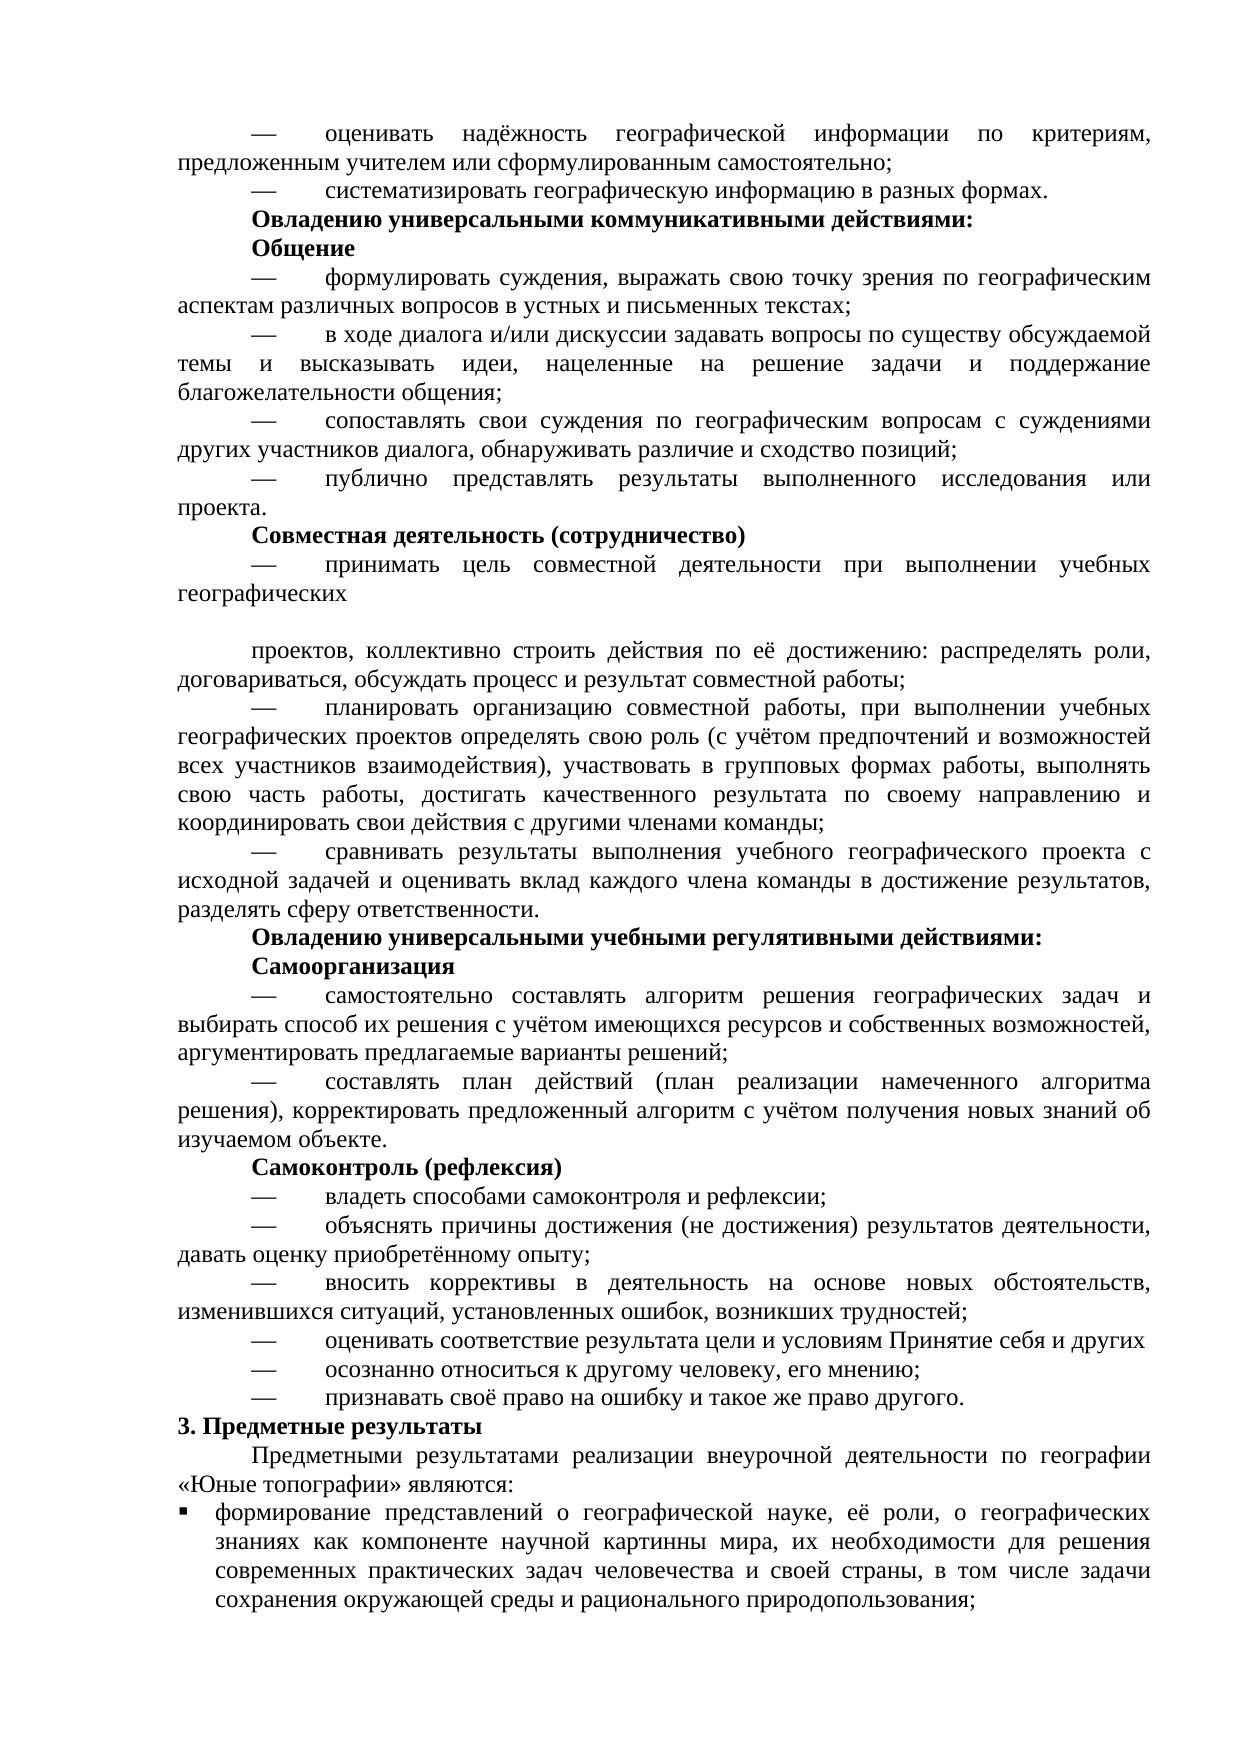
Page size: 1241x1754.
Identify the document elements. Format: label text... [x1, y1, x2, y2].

text — планировать организацию совместной работы, при выполнении учебных географических проектов определять свою роль (с учётом предпочтений и возможностей всех участников взаимодействия), участвовать в групповых формах работы, выполнять свою часть работы, достигать качественного результата по своему направлению и координировать свои действия с другими членами команды; [177, 692, 1152, 836]
text Овладению универсальными учебными регулятивными действиями: [177, 922, 1152, 951]
text — оценивать надёжность географической информации по критериям, предложенным учителем или сформулированным самостоятельно; [177, 118, 1152, 176]
text — осознанно относиться к другому человеку, его мнению; [177, 1354, 1152, 1382]
text Предметными результатами реализации внеурочной деятельности по географии «Юные топографии» являются: [177, 1440, 1152, 1497]
text — формулировать суждения, выражать свою точку зрения по географическим аспектам различных вопросов в устных и письменных текстах; [177, 262, 1152, 319]
text — объяснять причины достижения (не достижения) результатов деятельности, давать оценку приобретённому опыту; [177, 1210, 1152, 1267]
text 3. Предметные результаты [177, 1411, 1152, 1440]
text Самоорганизация [177, 951, 1152, 980]
text — систематизировать географическую информацию в разных формах. [177, 176, 1152, 204]
text Самоконтроль (рефлексия) [177, 1152, 1152, 1181]
text проектов, коллективно строить действия по её достижению: распределять роли, договариваться, обсуждать процесс и результат совместной работы; [177, 635, 1152, 692]
text — составлять план действий (план реализации намеченного алгоритма решения), корректировать предложенный алгоритм с учётом получения новых знаний об изучаемом объекте. [177, 1066, 1152, 1152]
text — владеть способами самоконтроля и рефлексии; [177, 1181, 1152, 1210]
text — самостоятельно составлять алгоритм решения географических задач и выбирать способ их решения с учётом имеющихся ресурсов и собственных возможностей, аргументировать предлагаемые варианты решений; [177, 980, 1152, 1066]
text — публично представлять результаты выполненного исследования или проекта. [177, 463, 1152, 521]
text — признавать своё право на ошибку и такое же право другого. [177, 1382, 1152, 1411]
list формирование представлений о географической науке, её роли, о географических знаниях как компоненте научной картинны мира, их необходимости для решения современных практических задач человечества и своей страны, в том числе задачи сохранения окружающей среды и рационального природопользования; [177, 1497, 1152, 1612]
text Совместная деятельность (сотрудничество) [177, 521, 1152, 549]
text — принимать цель совместной деятельности при выполнении учебных географических [177, 549, 1152, 607]
text — сопоставлять свои суждения по географическим вопросам с суждениями других участников диалога, обнаруживать различие и сходство позиций; [177, 406, 1152, 463]
text — сравнивать результаты выполнения учебного географического проекта с исходной задачей и оценивать вклад каждого члена команды в достижение результатов, разделять сферу ответственности. [177, 836, 1152, 922]
text — в ходе диалога и/или дискуссии задавать вопросы по существу обсуждаемой темы и высказывать идеи, нацеленные на решение задачи и поддержание благожелательности общения; [177, 319, 1152, 406]
text Овладению универсальными коммуникативными действиями: [177, 204, 1152, 233]
text Общение [177, 233, 1152, 262]
text — оценивать соответствие результата цели и условиям Принятие себя и других [177, 1325, 1152, 1354]
text — вносить коррективы в деятельность на основе новых обстоятельств, изменившихся ситуаций, установленных ошибок, возникших трудностей; [177, 1267, 1152, 1325]
